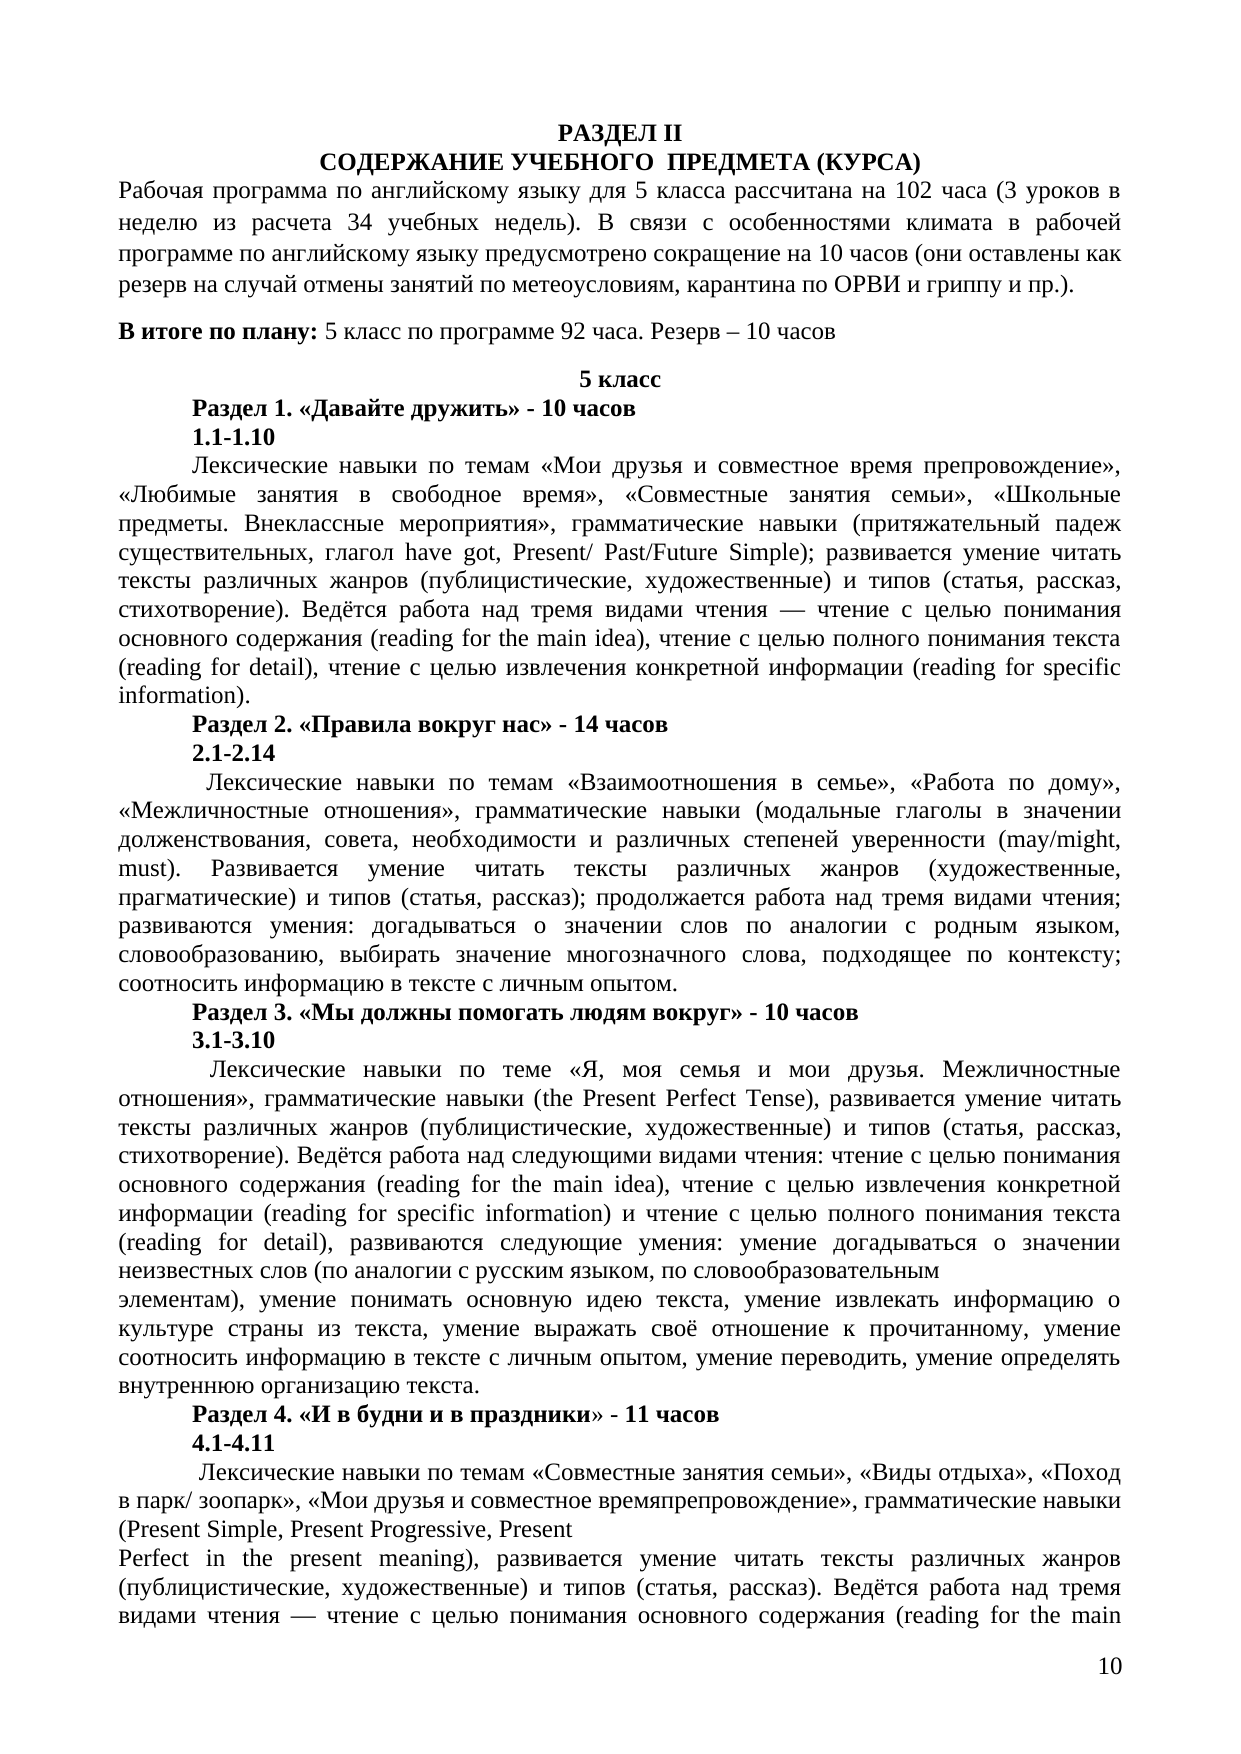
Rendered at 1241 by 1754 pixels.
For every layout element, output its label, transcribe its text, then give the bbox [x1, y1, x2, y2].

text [118, 1543, 1122, 1629]
text 5 класс [118, 364, 1122, 393]
text элементам), умение понимать основную идею текста, умение извлекать информацию о культуре страны из текста, умение выражать своё отношение к прочитанному, умение соотносить информацию в тексте с личным опытом, умение переводить, умение определять внутреннюю организацию текста. [118, 1284, 1122, 1399]
text Лексические навыки по темам «Взаимоотношения в семье», «Работа по дому», «Межличностные отношения», грамматические навыки (модальные глаголы в значении долженствования, совета, необходимости и различных степеней уверенности (may/might, must). Развивается умение читать тексты различных жанров (художественные, прагматические) и типов (статья, рассказ); продолжается работа над тремя видами чтения; развиваются умения: догадываться о значении слов по аналогии с родным языком, словообразованию, выбирать значение многозначного слова, подходящее по контексту; соотносить информацию в тексте с личным опытом. [118, 767, 1122, 997]
text РАЗДЕЛ II [118, 118, 1122, 147]
text Раздел 3. «Мы должны помогать людям вокруг» - 10 часов [118, 997, 1122, 1025]
text Лексические навыки по темам «Совместные занятия семьи», «Виды отдыха», «Поход в парк/ зоопарк», «Мои друзья и совместное времяпрепровождение», грамматические навыки (Present Simple, Present Progressive, Present [118, 1457, 1122, 1543]
text 1.1-1.10 [118, 422, 1122, 450]
text Лексические навыки по темам «Мои друзья и совместное время препровождение», «Любимые занятия в свободное время», «Совместные занятия семьи», «Школьные предметы. Внеклассные мероприятия», грамматические навыки (притяжательный падеж существительных, глагол have got, Present/ Past/Future Simple); развивается умение читать тексты различных жанров (публицистические, художественные) и типов (статья, рассказ, стихотворение). Ведётся работа над тремя видами чтения — чтение с целью понимания основного содержания (reading for the main idea), чтение с целью полного понимания текста (reading for detail), чтение с целью извлечения конкретной информации (reading for specific information). [118, 450, 1122, 709]
text Раздел 2. «Правила вокруг нас» - 14 часов [118, 709, 1122, 738]
text 3.1-3.10 [118, 1025, 1122, 1054]
text СОДЕРЖАНИЕ УЧЕБНОГО ПРЕДМЕТА (КУРСА) [118, 147, 1122, 176]
text Рабочая программа по английскому языку для 5 класса рассчитана на 102 часа (3 уроков в неделю из расчета 34 учебных недель). В связи с особенностями климата в рабочей программе по английскому языку предусмотрено сокращение на 10 часов (они оставлены как резерв на случай отмены занятий по метеоусловиям, карантина по ОРВИ и гриппу и пр.). [118, 176, 1122, 297]
text В итоге по плану: 5 класс по программе 92 часа. Резерв – 10 часов [118, 316, 1122, 345]
text Раздел 1. «Давайте дружить» - 10 часов [118, 393, 1122, 422]
text 4.1-4.11 [118, 1428, 1122, 1457]
text 2.1-2.14 [118, 738, 1122, 767]
text Лексические навыки по теме «Я, моя семья и мои друзья. Межличностные отношения», грамматические навыки (the Present Perfect Tense), развивается умение читать тексты различных жанров (публицистические, художественные) и типов (статья, рассказ, стихотворение). Ведётся работа над следующими видами чтения: чтение с целью понимания основного содержания (reading for the main idea), чтение с целью извлечения конкретной информации (reading for specific information) и чтение с целью полного понимания текста (reading for detail), развиваются следующие умения: умение догадываться о значении неизвестных слов (по аналогии с русским языком, по словообразовательным [118, 1054, 1122, 1284]
text Раздел 4. «И в будни и в праздники» - 11 часов [118, 1399, 1122, 1428]
